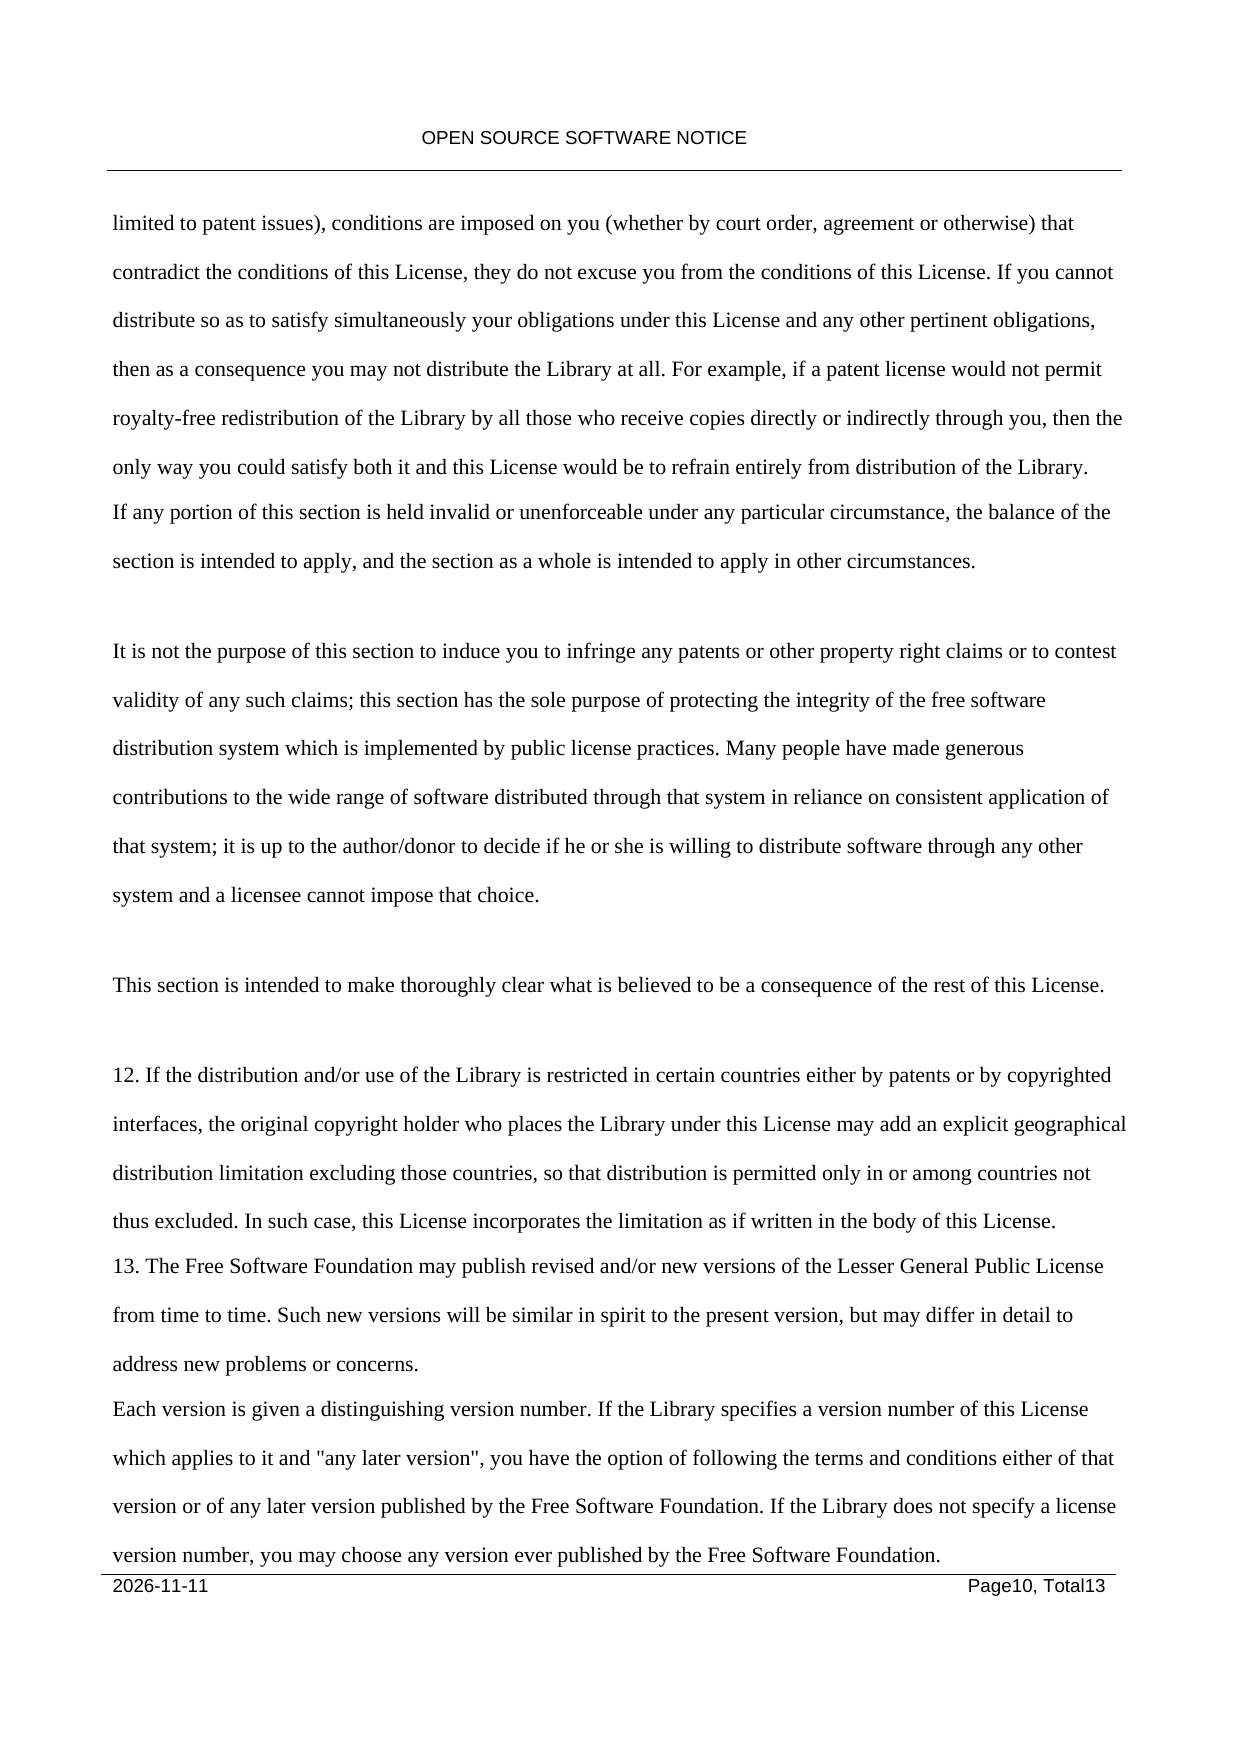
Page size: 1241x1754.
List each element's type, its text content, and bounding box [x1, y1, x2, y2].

text If any portion of this section is held invalid or unenforceable under any particular circumstance, the balance of the section is intended to apply, and the section as a whole is intended to apply in other circumstances. [112, 495, 1128, 576]
text 12. If the distribution and/or use of the Library is restricted in certain countries either by patents or by copyrighted interfaces, the original copyright holder who places the Library under this License may add an explicit geographical distribution limitation excluding those countries, so that distribution is permitted only in or among countries not thus excluded. In such case, this License incorporates the limitation as if written in the body of this License. [112, 1058, 1128, 1237]
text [112, 206, 1128, 483]
text It is not the purpose of this section to induce you to infringe any patents or other property right claims or to contest validity of any such claims; this section has the sole purpose of protecting the integrity of the free software distribution system which is implemented by public license practices. Many people have made generous contributions to the wide range of software distributed through that system in reliance on consistent application of that system; it is up to the author/donor to decide if he or she is willing to distribute software through any other system and a licensee cannot impose that choice. [112, 634, 1128, 910]
text Each version is given a distinguishing version number. If the Library specifies a version number of this License which applies to it and "any later version", you have the option of following the terms and conditions either of that version or of any later version published by the Free Software Foundation. If the Library does not specify a license version number, you may choose any version ever published by the Free Software Foundation. [112, 1392, 1128, 1571]
text 13. The Free Software Foundation may publish revised and/or new versions of the Lesser General Public License from time to time. Such new versions will be similar in spirit to the present version, but may differ in detail to address new problems or concerns. [112, 1250, 1128, 1380]
text This section is intended to make thoroughly clear what is believed to be a consequence of the rest of this License. [112, 968, 1128, 1001]
